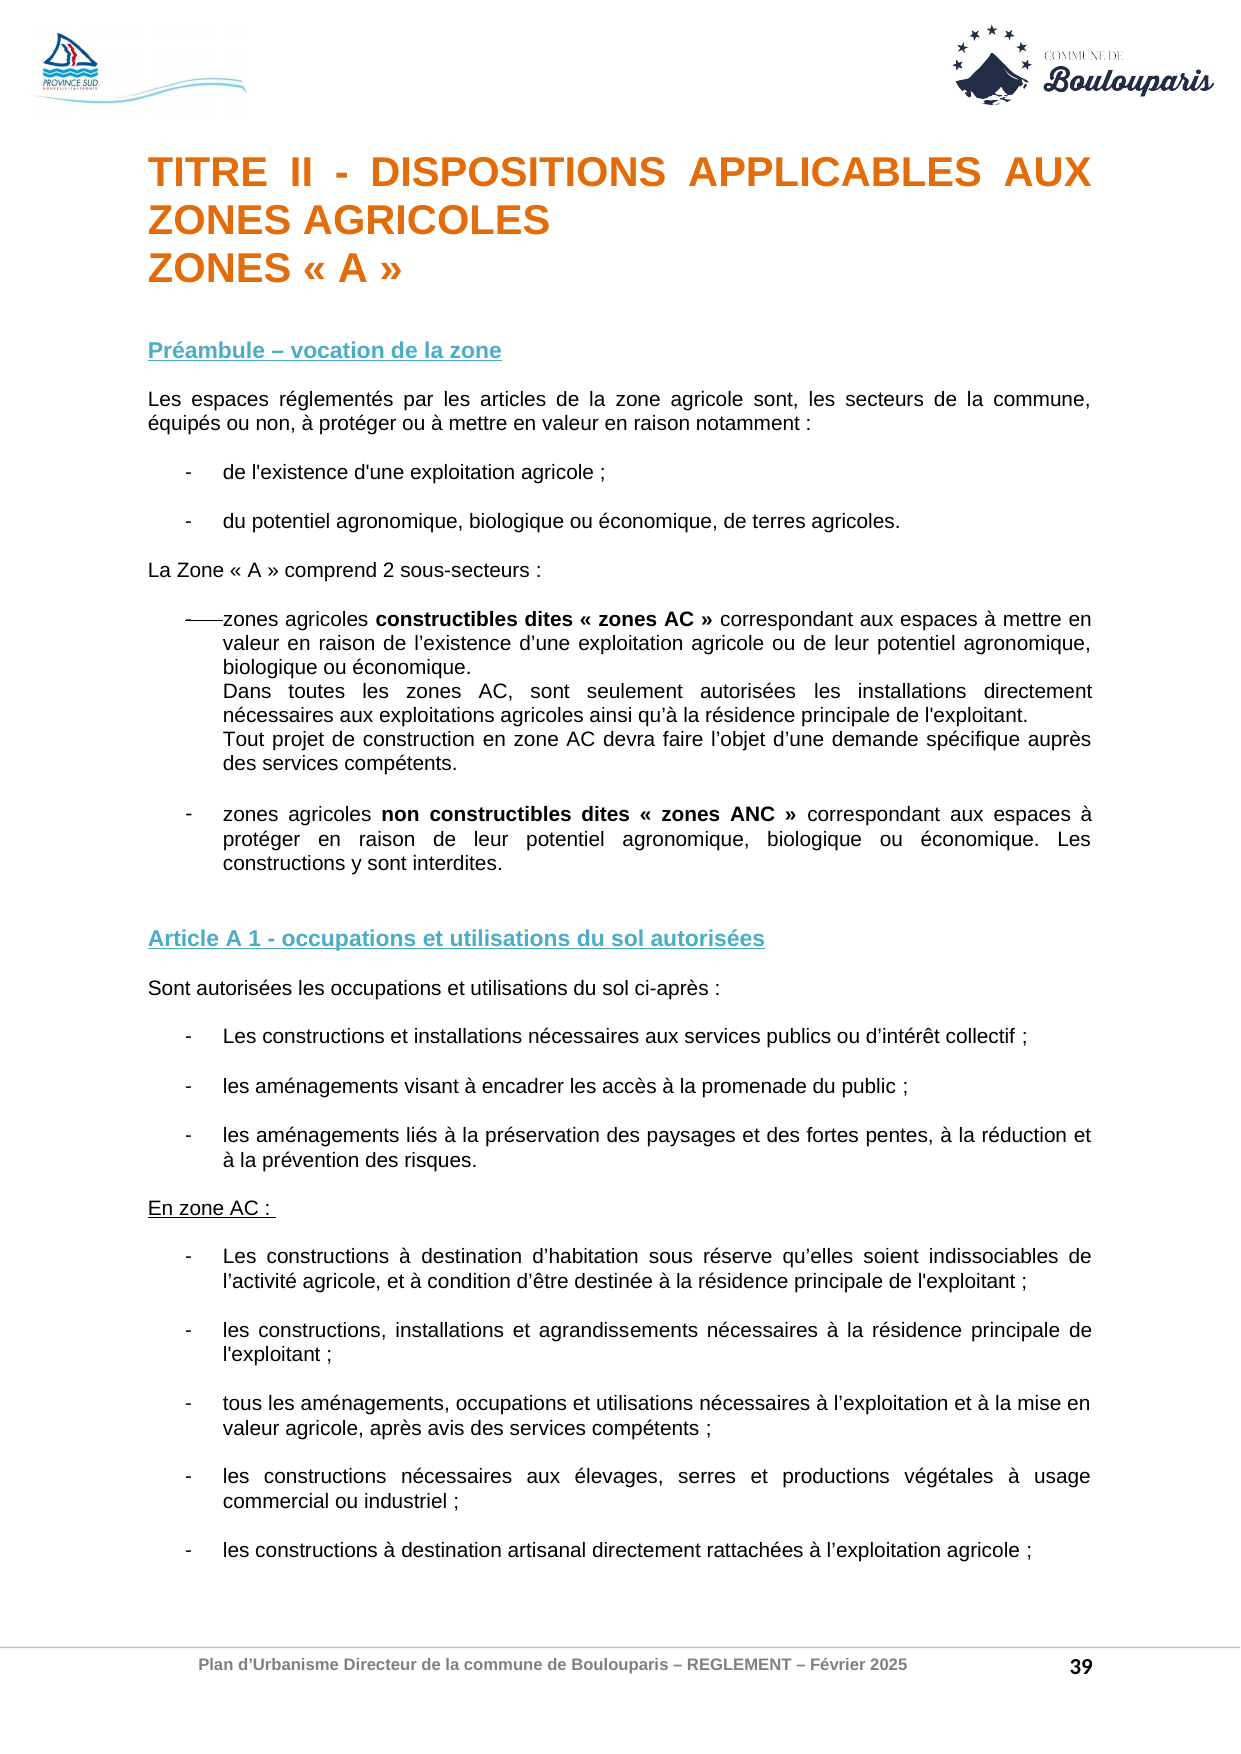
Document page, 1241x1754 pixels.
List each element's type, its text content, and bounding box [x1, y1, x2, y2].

list du potentiel agronomique, biologique ou économique, de terres agricoles. [185, 508, 1092, 534]
list les constructions à destination artisanal directement rattachées à l’exploitation agricole ; [185, 1537, 1092, 1562]
text En zone AC : [148, 1196, 1092, 1219]
list tous les aménagements, occupations et utilisations nécessaires à l’exploitation et à la mise en valeur agricole, après avis des services compétents ; [185, 1390, 1092, 1439]
text Les espaces réglementés par les articles de la zone agricole sont, les secteurs de la commune, équipés ou non, à protéger ou à mettre en valeur en raison notamment : [148, 387, 1092, 435]
picture [947, 18, 1222, 110]
text Article A 1 - occupations et utilisations du sol autorisées [148, 925, 1092, 952]
list les aménagements visant à encadrer les accès à la promenade du public ; [185, 1073, 1092, 1098]
list zones agricoles non constructibles dites « zones ANC » correspondant aux espaces à protéger en raison de leur potentiel agronomique, biologique ou économique. Les constructions y sont interdites. [185, 799, 1092, 875]
text TITRE II - DISPOSITIONS APPLICABLES AUX ZONES AGRICOLES [148, 148, 1092, 243]
text La Zone « A » comprend 2 sous-secteurs : [148, 558, 1092, 582]
list Les constructions à destination d’habitation sous réserve qu’elles soient indissociables de l’activité agricole, et à condition d’être destinée à la résidence principale de l'exploitant ; [185, 1243, 1092, 1293]
text Tout projet de construction en zone AC devra faire l’objet d’une demande spécifique auprès des services compétents. [223, 727, 1092, 775]
text Préambule – vocation de la zone [148, 337, 1092, 363]
text ZONES « A » [148, 243, 1092, 291]
text Dans toutes les zones AC, sont seulement autorisées les installations directement nécessaires aux exploitations agricoles ainsi qu’à la résidence principale de l'exploitant. [223, 679, 1092, 727]
list de l'existence d'une exploitation agricole ; [185, 459, 1092, 484]
list Les constructions et installations nécessaires aux services publics ou d’intérêt collectif ; [185, 1023, 1092, 1049]
list les constructions nécessaires aux élevages, serres et productions végétales à usage commercial ou industriel ; [185, 1463, 1092, 1513]
text Sont autorisées les occupations et utilisations du sol ci-après : [148, 976, 1092, 999]
picture [27, 21, 250, 116]
list zones agricoles constructibles dites « zones AC » correspondant aux espaces à mettre en valeur en raison de l’existence d’une exploitation agricole ou de leur potentiel agronomique, biologique ou économique. [185, 606, 1092, 679]
list les constructions, installations et agrandissements nécessaires à la résidence principale de l'exploitant ; [185, 1317, 1092, 1366]
list les aménagements liés à la préservation des paysages et des fortes pentes, à la réduction et à la prévention des risques. [185, 1122, 1092, 1172]
